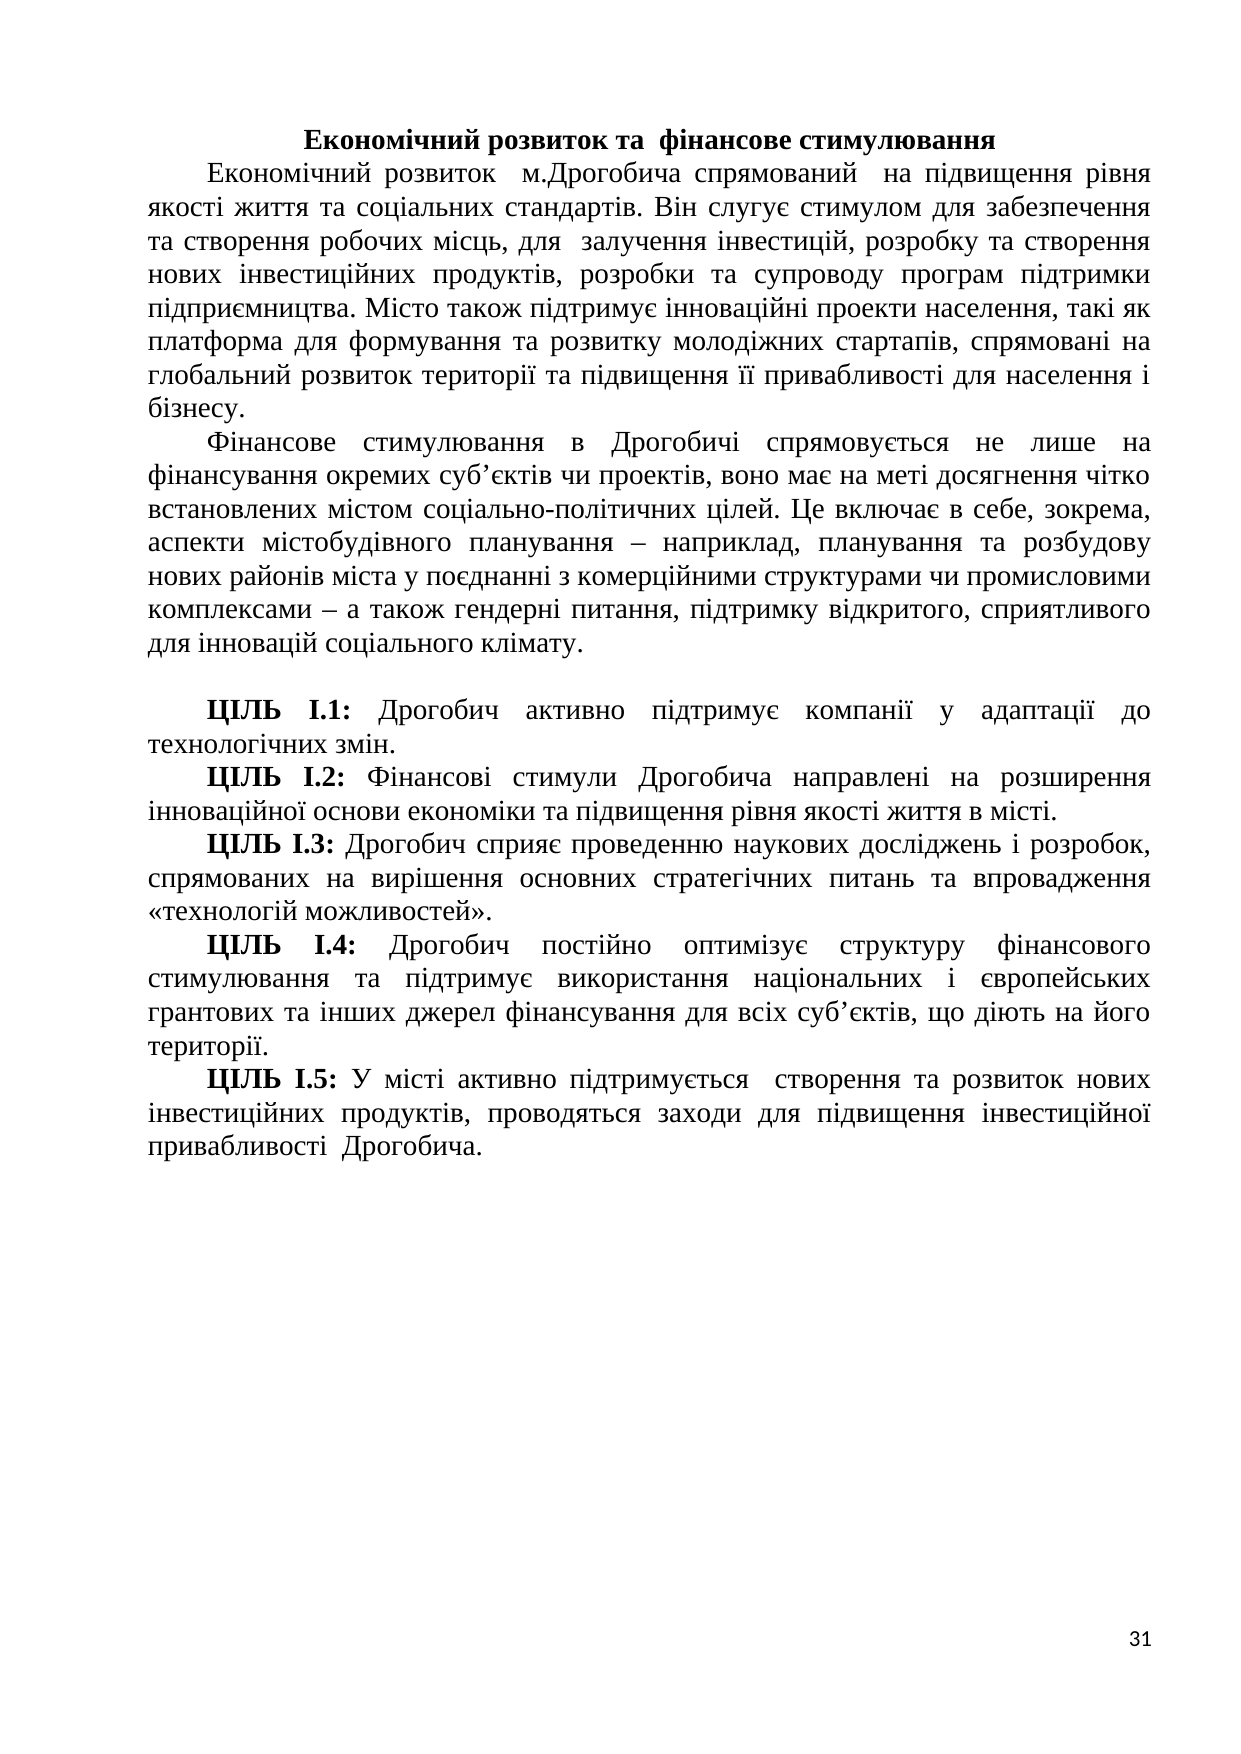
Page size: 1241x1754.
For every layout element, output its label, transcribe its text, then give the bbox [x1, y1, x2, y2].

text Фінансове стимулювання в Дрогобичі спрямовується не лише на фінансування окремих суб’єктів чи проектів, воно має на меті досягнення чітко встановлених містом соціально-політичних цілей. Це включає в себе, зокрема, аспекти містобудівного планування – наприклад, планування та розбудову нових районів міста у поєднанні з комерційними структурами чи промисловими комплексами – а також гендерні питання, підтримку відкритого, сприятливого для інновацій соціального клімату. [148, 424, 1152, 659]
text ЦІЛЬ I.1: Дрогобич активно підтримує компанії у адаптації до технологічних змін. [148, 692, 1152, 759]
text Економічний розвиток м.Дрогобича спрямований на підвищення рівня якості життя та соціальних стандартів. Він слугує стимулом для забезпечення та створення робочих місць, для залучення інвестицій, розробку та створення нових інвестиційних продуктів, розробки та супроводу програм підтримки підприємництва. Місто також підтримує інноваційні проекти населення, такі як платформа для формування та розвитку молодіжних стартапів, спрямовані на глобальний розвиток території та підвищення її привабливості для населення і бізнесу. [148, 156, 1152, 424]
text ЦІЛЬ І.5: У місті активно підтримується створення та розвиток нових інвестиційних продуктів, проводяться заходи для підвищення інвестиційної привабливості Дрогобича. [148, 1061, 1152, 1162]
text ЦІЛЬ I.4: Дрогобич постійно оптимізує структуру фінансового стимулювання та підтримує використання національних і європейських грантових та інших джерел фінансування для всіх суб’єктів, що діють на його території. [148, 927, 1152, 1061]
text Економічний розвиток та фінансове стимулювання [148, 122, 1152, 156]
text ЦІЛЬ I.2: Фінансові стимули Дрогобича направлені на розширення інноваційної основи економіки та підвищення рівня якості життя в місті. [148, 759, 1152, 826]
text ЦІЛЬ I.3: Дрогобич сприяє проведенню наукових досліджень і розробок, спрямованих на вирішення основних стратегічних питань та впровадження «технологій можливостей». [148, 826, 1152, 927]
